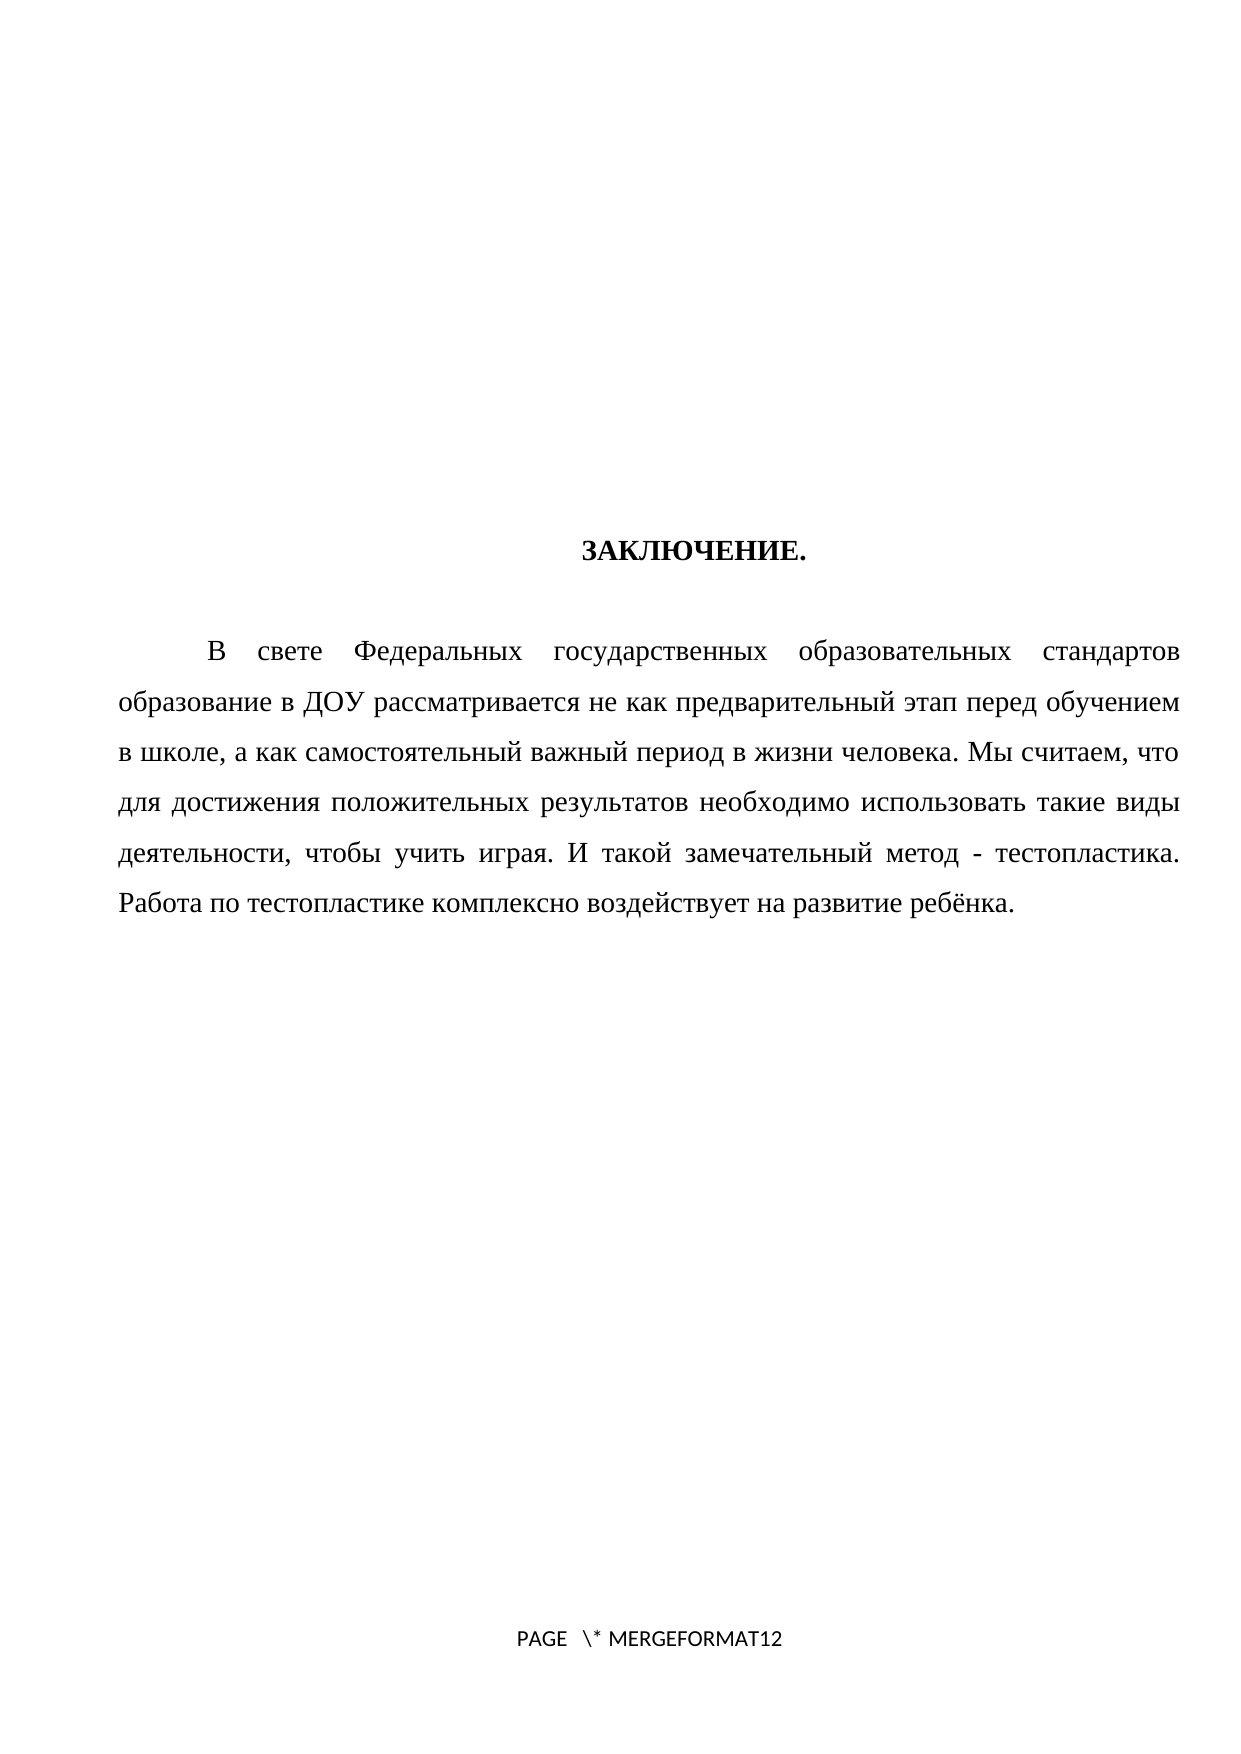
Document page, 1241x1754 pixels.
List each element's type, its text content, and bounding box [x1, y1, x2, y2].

list ЗАКЛЮЧЕНИЕ. [118, 533, 1181, 566]
list В свете Федеральных государственных образовательных стандартов образование в ДОУ рассматривается не как предварительный этап перед обучением в школе, а как самостоятельный важный период в жизни человека. Мы считаем, что для достижения положительных результатов необходимо использовать такие виды деятельности, чтобы учить играя. И такой замечательный метод - тестопластика. Работа по тестопластике комплексно воздействует на развитие ребёнка. [118, 633, 1181, 918]
